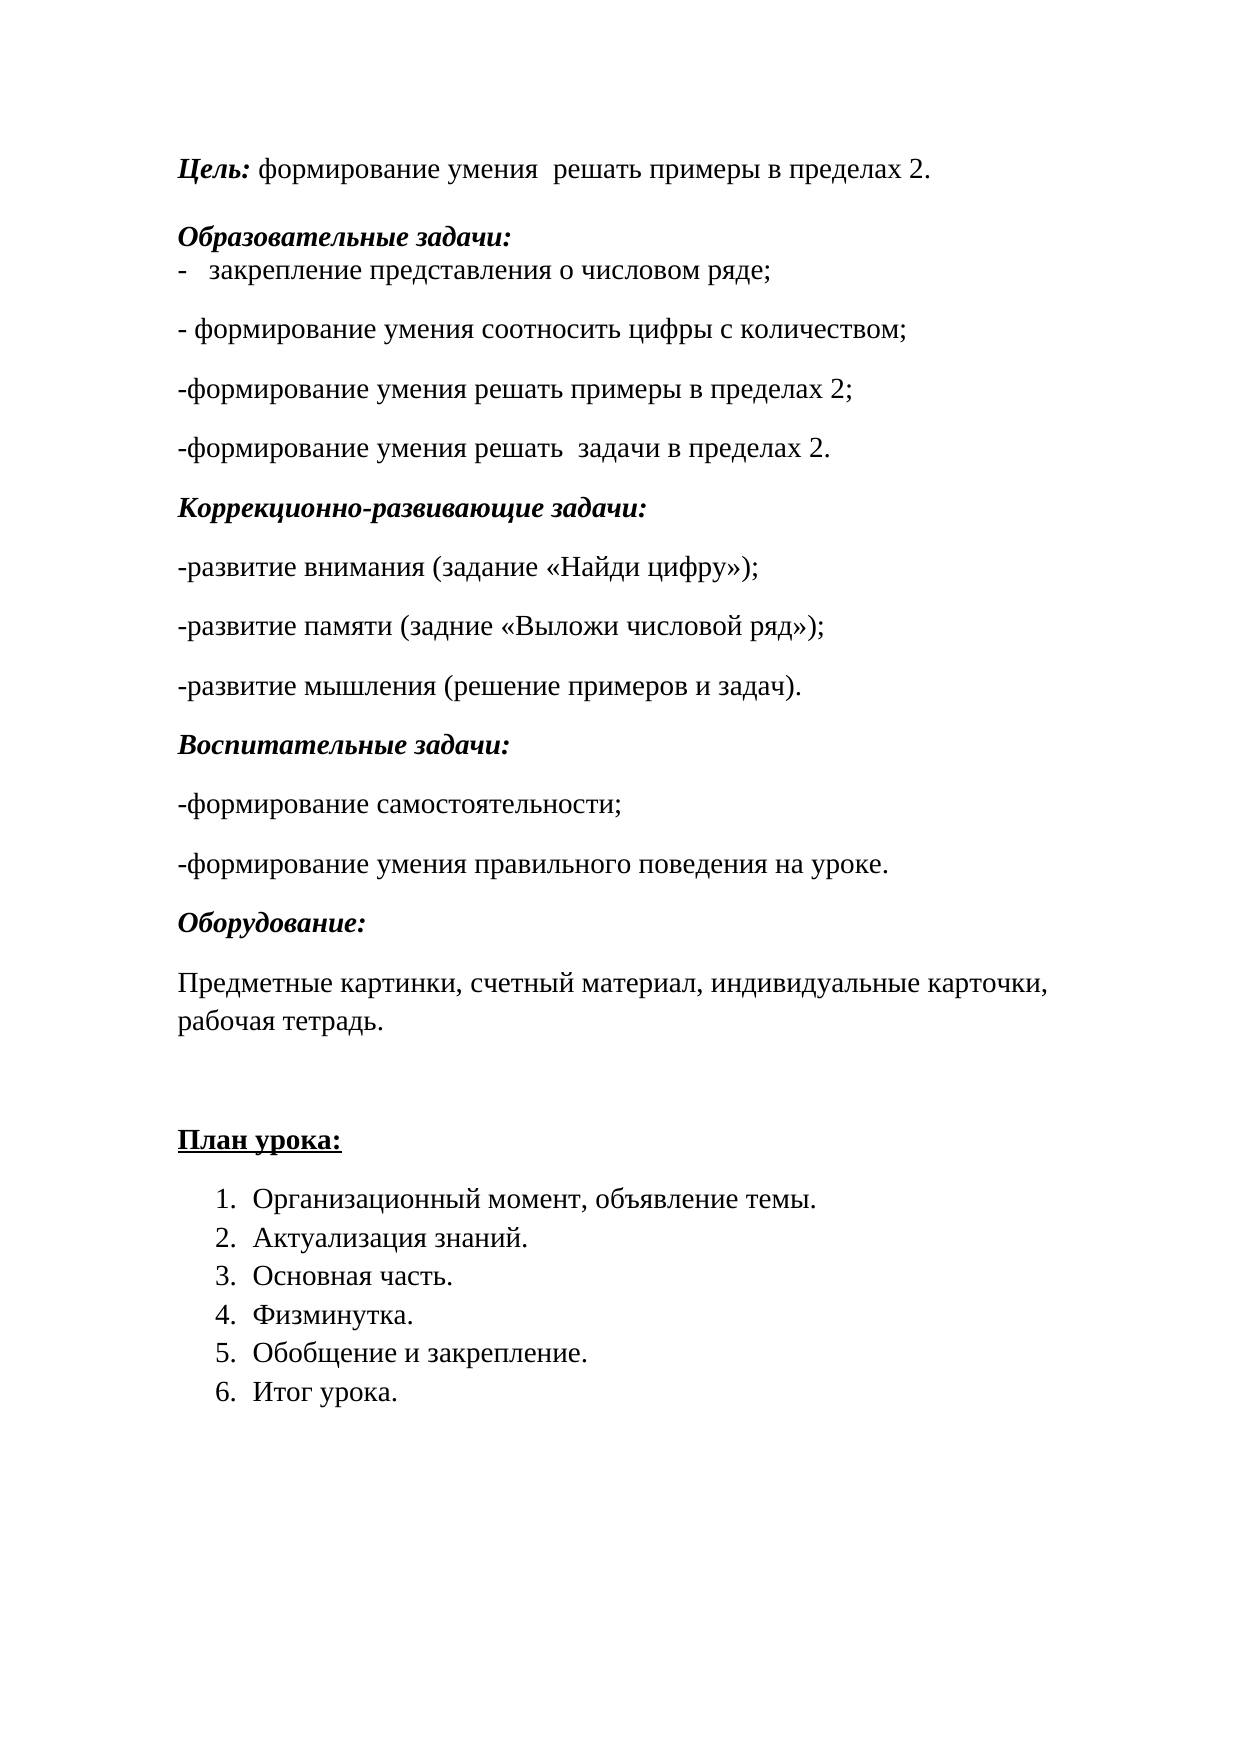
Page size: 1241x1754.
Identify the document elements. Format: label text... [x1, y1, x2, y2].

text Оборудование: [177, 905, 1152, 939]
list Организационный момент, объявление темы. [215, 1181, 1152, 1215]
text Коррекционно-развивающие задачи: [177, 490, 1152, 523]
text Образовательные задачи: [177, 219, 1152, 252]
list Актуализация знаний. [215, 1220, 1152, 1253]
text -развитие внимания (задание «Найди цифру»); [177, 549, 1152, 583]
text - формирование умения соотносить цифры с количеством; [177, 312, 1152, 345]
text -формирование самостоятельности; [177, 787, 1152, 820]
text -формирование умения решать задачи в пределах 2. [177, 430, 1152, 464]
list Итог урока. [215, 1374, 1152, 1408]
text -формирование умения правильного поведения на уроке. [177, 846, 1152, 879]
text -формирование умения решать примеры в пределах 2; [177, 371, 1152, 404]
text Цель: формирование умения решать примеры в пределах 2. [177, 152, 1152, 185]
text План урока: [177, 1122, 1152, 1156]
list Физминутка. [215, 1297, 1152, 1331]
text Предметные картинки, счетный материал, индивидуальные карточки, рабочая тетрадь. [177, 965, 1152, 1037]
text -развитие мышления (решение примеров и задач). [177, 668, 1152, 701]
list Основная часть. [215, 1258, 1152, 1292]
list Обобщение и закрепление. [215, 1336, 1152, 1369]
text - закрепление представления о числовом ряде; [177, 252, 1152, 286]
text Воспитательные задачи: [177, 727, 1152, 761]
text -развитие памяти (задние «Выложи числовой ряд»); [177, 608, 1152, 642]
